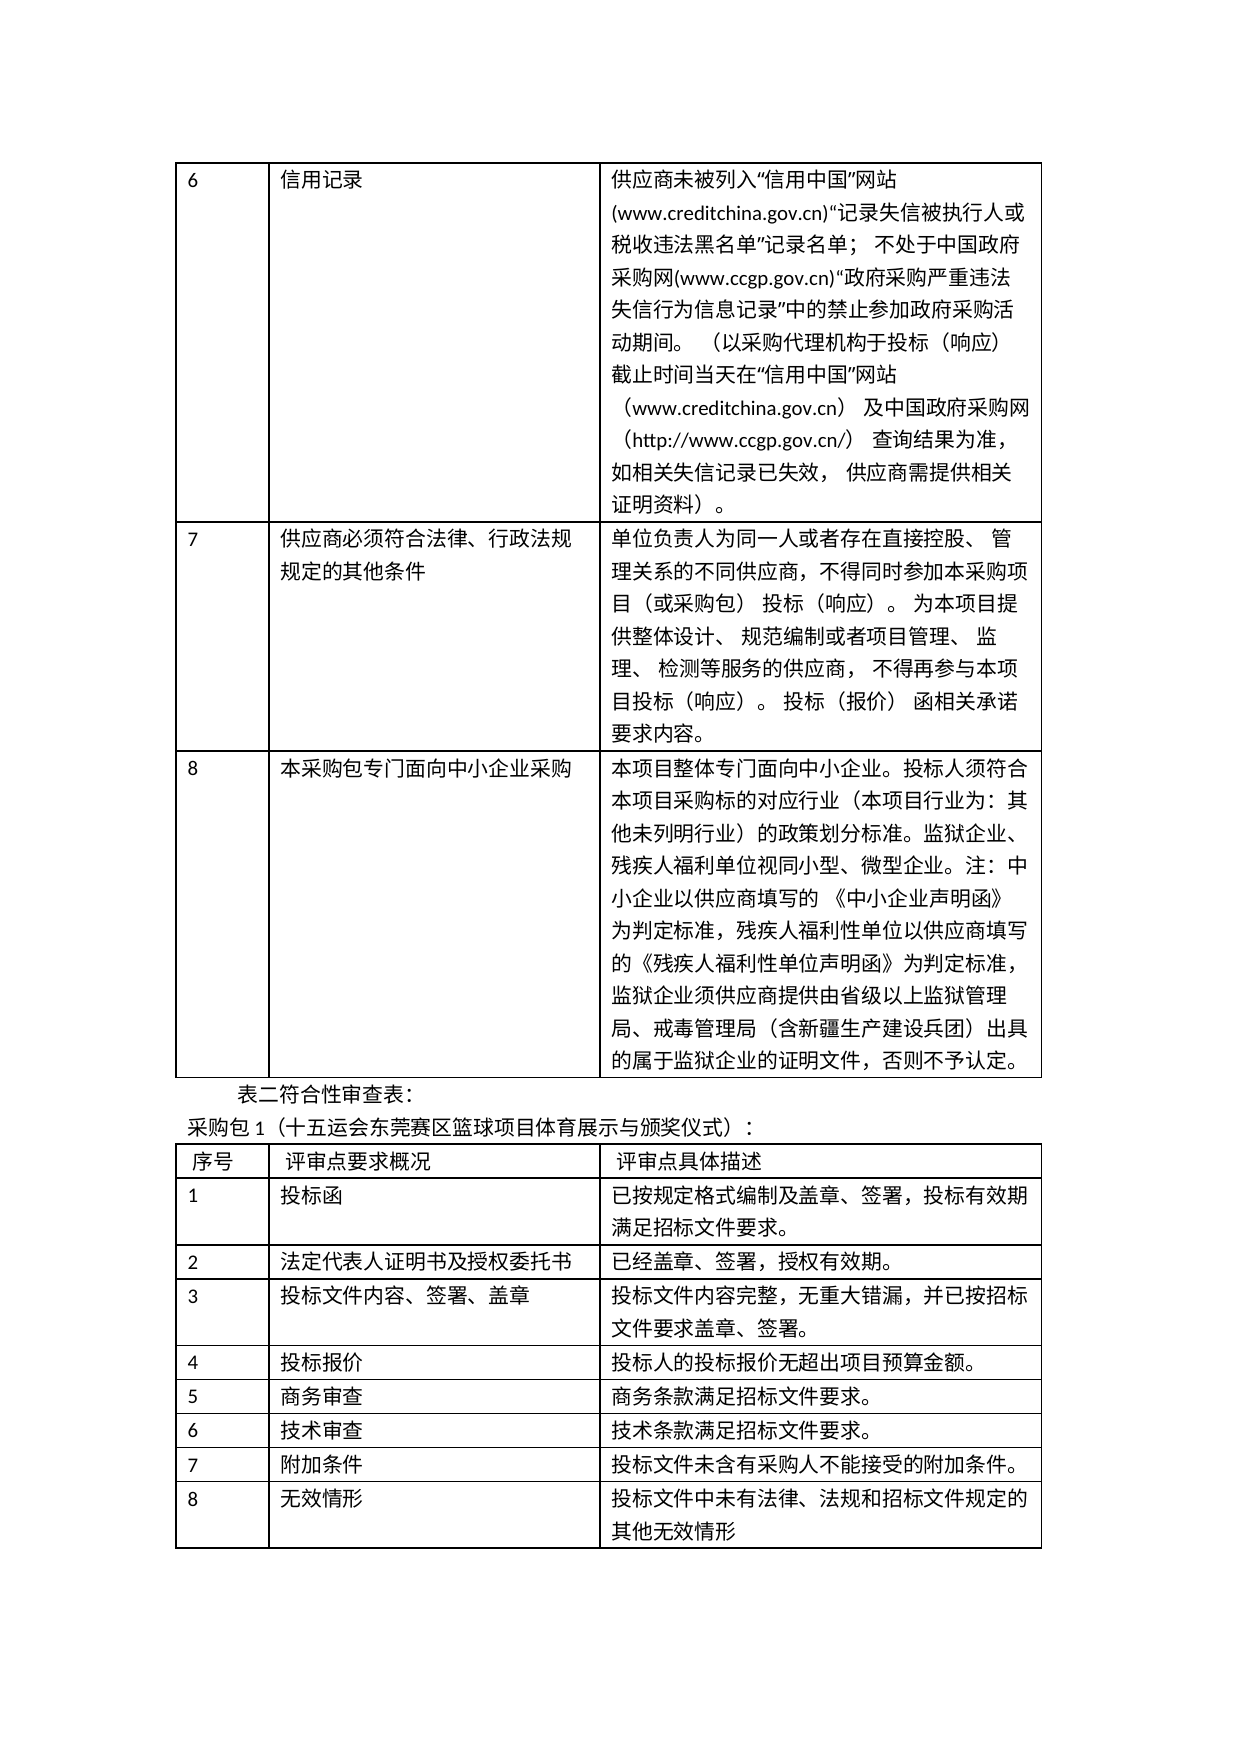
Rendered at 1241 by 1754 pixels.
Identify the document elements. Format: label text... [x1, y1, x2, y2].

table_cell 投标函 [270, 1179, 599, 1244]
table_cell 本采购包专门面向中小企业采购 [270, 752, 599, 1077]
table_cell 投标报价 [270, 1346, 599, 1378]
table_cell 2 [177, 1246, 268, 1278]
table_cell 投标文件内容完整，无重大错漏，并已按招标文件要求盖章、签署。 [601, 1280, 1041, 1344]
table_cell 信用记录 [270, 164, 599, 521]
table_cell 单位负责人为同一人或者存在直接控股、 管理关系的不同供应商，不得同时参加本采购项目（或采购包） 投标（响应）。 为本项目提供整体设计、 规范编制或者项目管理、 监理、 检测等服务的供应商， 不得再参与本项目投标（响应）。 投标（报价） 函相关承诺要求内容。 [601, 523, 1041, 750]
table_cell 投标文件中未有法律、法规和招标文件规定的其他无效情形 [601, 1482, 1041, 1547]
table_cell 投标人的投标报价无超出项目预算金额。 [601, 1346, 1041, 1378]
table_header 序号 [177, 1145, 268, 1177]
table_cell 投标文件内容、签署、盖章 [270, 1280, 599, 1344]
table_cell 本项目整体专门面向中小企业。投标人须符合本项目采购标的对应行业（本项目行业为：其他未列明行业）的政策划分标准。监狱企业、残疾人福利单位视同小型、微型企业。注：中小企业以供应商填写的 《中小企业声明函》为判定标准，残疾人福利性单位以供应商填写的《残疾人福利性单位声明函》为判定标准，监狱企业须供应商提供由省级以上监狱管理局、戒毒管理局（含新疆生产建设兵团）出具的属于监狱企业的证明文件，否则不予认定。 [601, 752, 1041, 1077]
table_cell 1 [177, 1179, 268, 1244]
table_cell 4 [177, 1346, 268, 1378]
text 表二符合性审查表： [187, 1078, 1053, 1111]
table_cell 已经盖章、签署，授权有效期。 [601, 1246, 1041, 1278]
table_cell 3 [177, 1280, 268, 1344]
table_cell 7 [177, 523, 268, 750]
text 采购包1（十五运会东莞赛区篮球项目体育展示与颁奖仪式）： [187, 1111, 1053, 1143]
table_cell 附加条件 [270, 1448, 599, 1481]
table_cell 6 [177, 164, 268, 521]
table_cell 技术条款满足招标文件要求。 [601, 1414, 1041, 1447]
table_cell 8 [177, 1482, 268, 1547]
table_cell 供应商未被列入“信用中国”网站(www.creditchina.gov.cn)“记录失信被执行人或税收违法黑名单”记录名单； 不处于中国政府采购网(www.ccgp.gov.cn)“政府采购严重违法失信行为信息记录”中的禁止参加政府采购活动期间。 （以采购代理机构于投标（响应） 截止时间当天在“信用中国”网站（www.creditchina.gov.cn） 及中国政府采购网（http://www.ccgp.gov.cn/） 查询结果为准， 如相关失信记录已失效， 供应商需提供相关证明资料）。 [601, 164, 1041, 521]
table_cell 投标文件未含有采购人不能接受的附加条件。 [601, 1448, 1041, 1481]
table_cell 6 [177, 1414, 268, 1447]
table_header 评审点要求概况 [270, 1145, 599, 1177]
table_cell 法定代表人证明书及授权委托书 [270, 1246, 599, 1278]
table_cell 商务审查 [270, 1380, 599, 1413]
table_cell 已按规定格式编制及盖章、签署，投标有效期满足招标文件要求。 [601, 1179, 1041, 1244]
table_cell 商务条款满足招标文件要求。 [601, 1380, 1041, 1413]
table_cell 8 [177, 752, 268, 1077]
table_cell 供应商必须符合法律、行政法规规定的其他条件 [270, 523, 599, 750]
table_cell 技术审查 [270, 1414, 599, 1447]
table_cell 7 [177, 1448, 268, 1481]
table_cell 5 [177, 1380, 268, 1413]
table_cell 无效情形 [270, 1482, 599, 1547]
table_header 评审点具体描述 [601, 1145, 1041, 1177]
